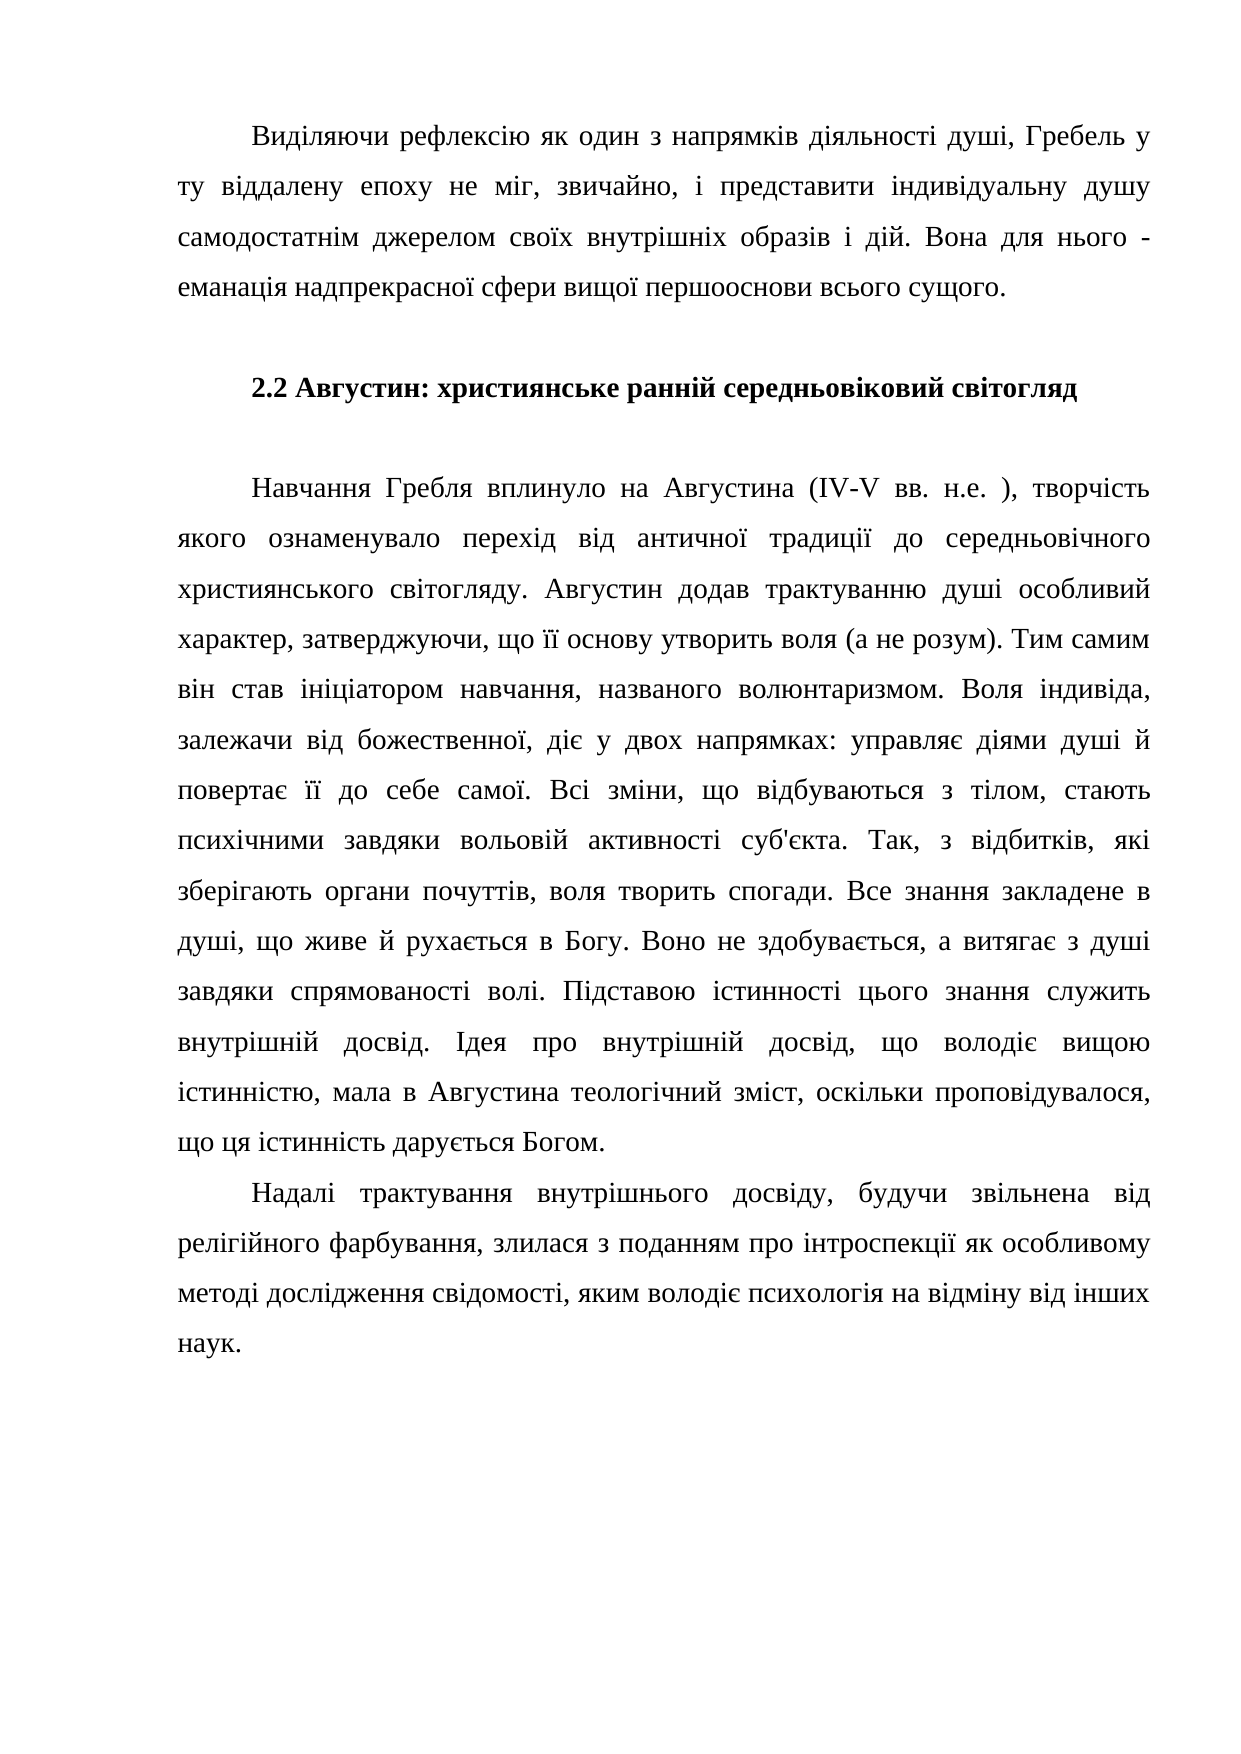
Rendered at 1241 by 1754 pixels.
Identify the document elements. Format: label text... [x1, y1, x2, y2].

text 2.2 Августин: християнське ранній середньовіковий світогляд [177, 370, 1152, 403]
text Навчання Гребля вплинуло на Августина (ІV-V вв. н.е. ), творчість якого ознаменувало перехід від античної традиції до середньовічного християнського світогляду. Августин додав трактуванню душі особливий характер, затверджуючи, що її основу утворить воля (а не розум). Тим самим він став ініціатором навчання, названого волюнтаризмом. Воля індивіда, залежачи від божественної, діє у двох напрямках: управляє діями душі й повертає її до себе самої. Всі зміни, що відбуваються з тілом, стають психічними завдяки вольовій активності суб'єкта. Так, з відбитків, які зберігають органи почуттів, воля творить спогади. Все знання закладене в душі, що живе й рухається в Богу. Воно не здобувається, а витягає з душі завдяки спрямованості волі. Підставою істинності цього знання служить внутрішній досвід. Ідея про внутрішній досвід, що володіє вищою істинністю, мала в Августина теологічний зміст, оскільки проповідувалося, що ця істинність дарується Богом. [177, 470, 1152, 1158]
text Виділяючи рефлексію як один з напрямків діяльності душі, Гребель у ту віддалену епоху не міг, звичайно, і представити індивідуальну душу самодостатнім джерелом своїх внутрішніх образів і дій. Вона для нього - еманація надпрекрасної сфери вищої першооснови всього сущого. [177, 118, 1152, 303]
text Надалі трактування внутрішнього досвіду, будучи звільнена від релігійного фарбування, злилася з поданням про інтроспекції як особливому методі дослідження свідомості, яким володіє психологія на відміну від інших наук. [177, 1175, 1152, 1359]
